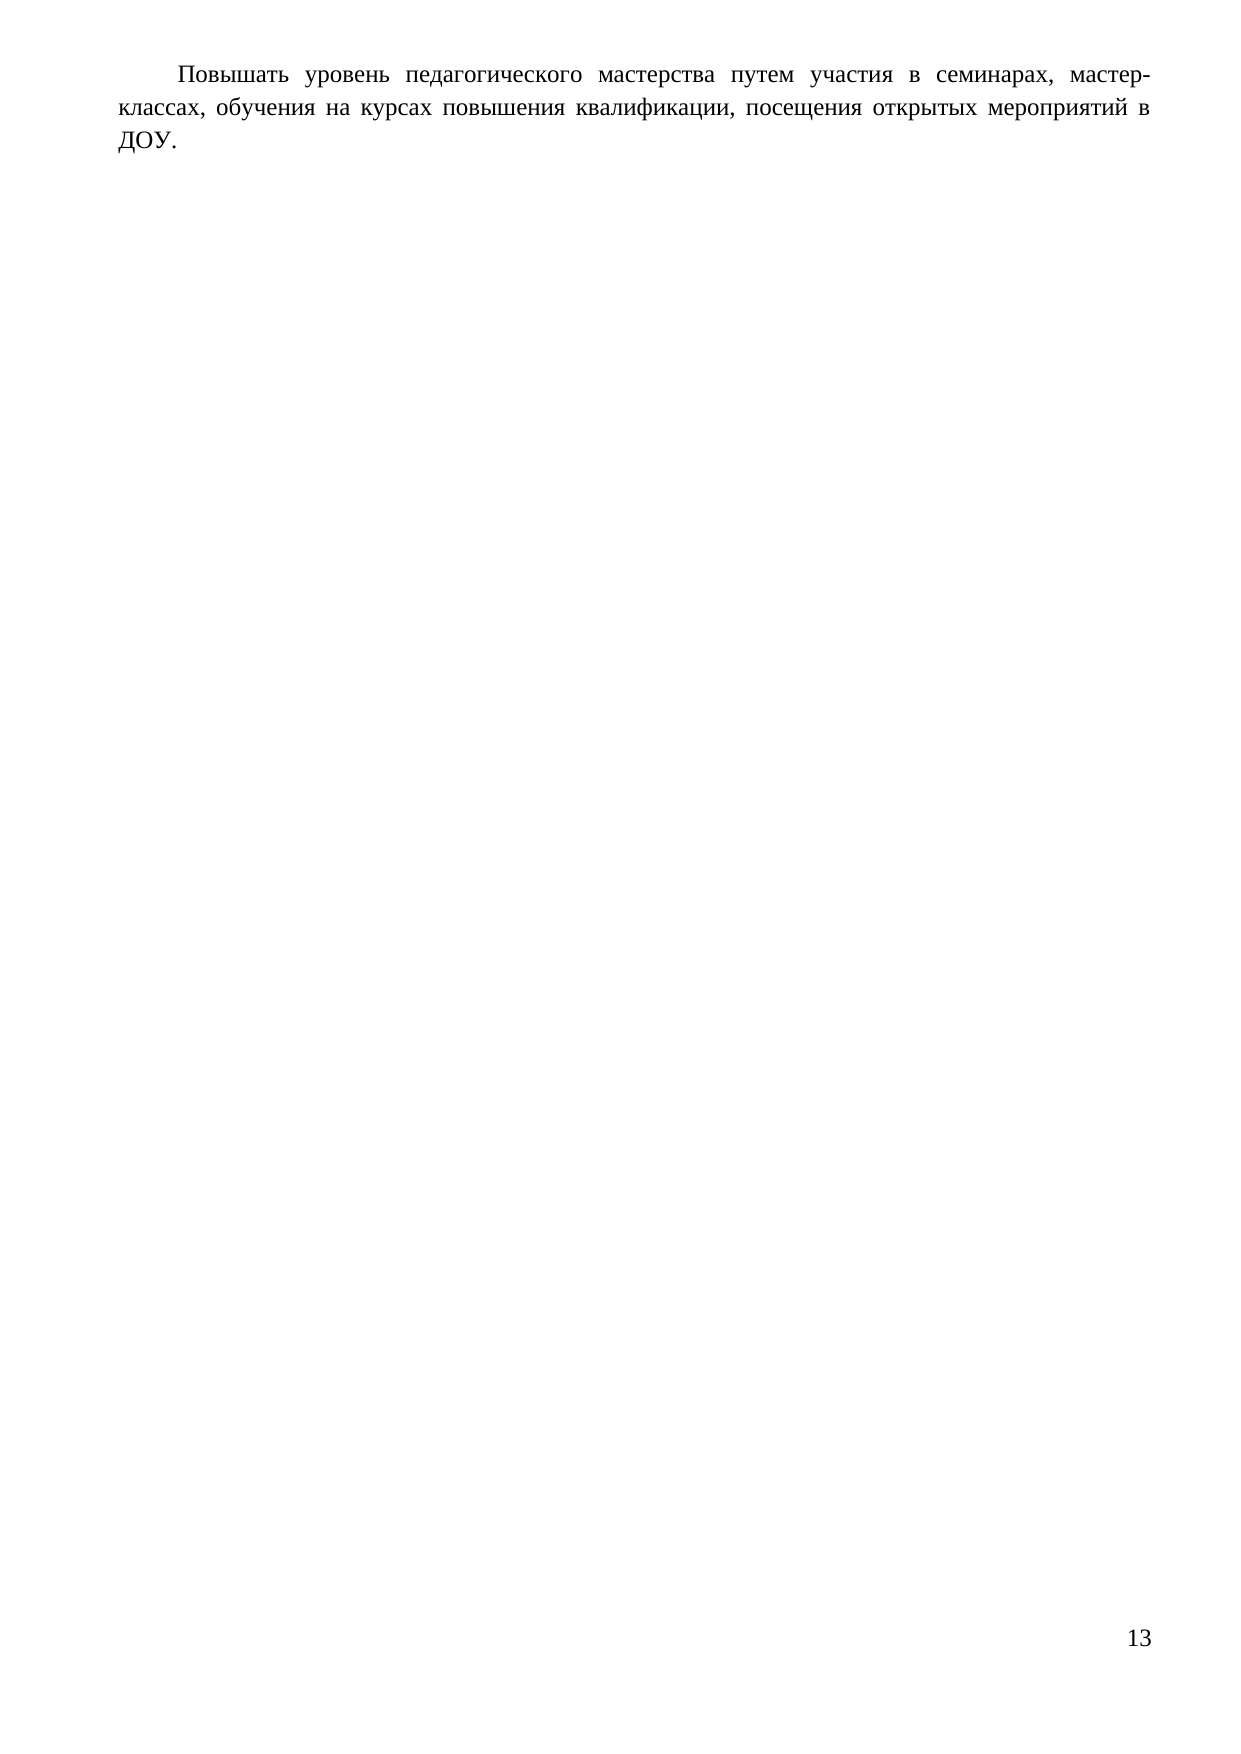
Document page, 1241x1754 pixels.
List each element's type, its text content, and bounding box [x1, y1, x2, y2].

text Повышать уровень педагогического мастерства путем участия в семинарах, мастер-классах, обучения на курсах повышения квалификации, посещения открытых мероприятий в ДОУ. [118, 59, 1152, 154]
